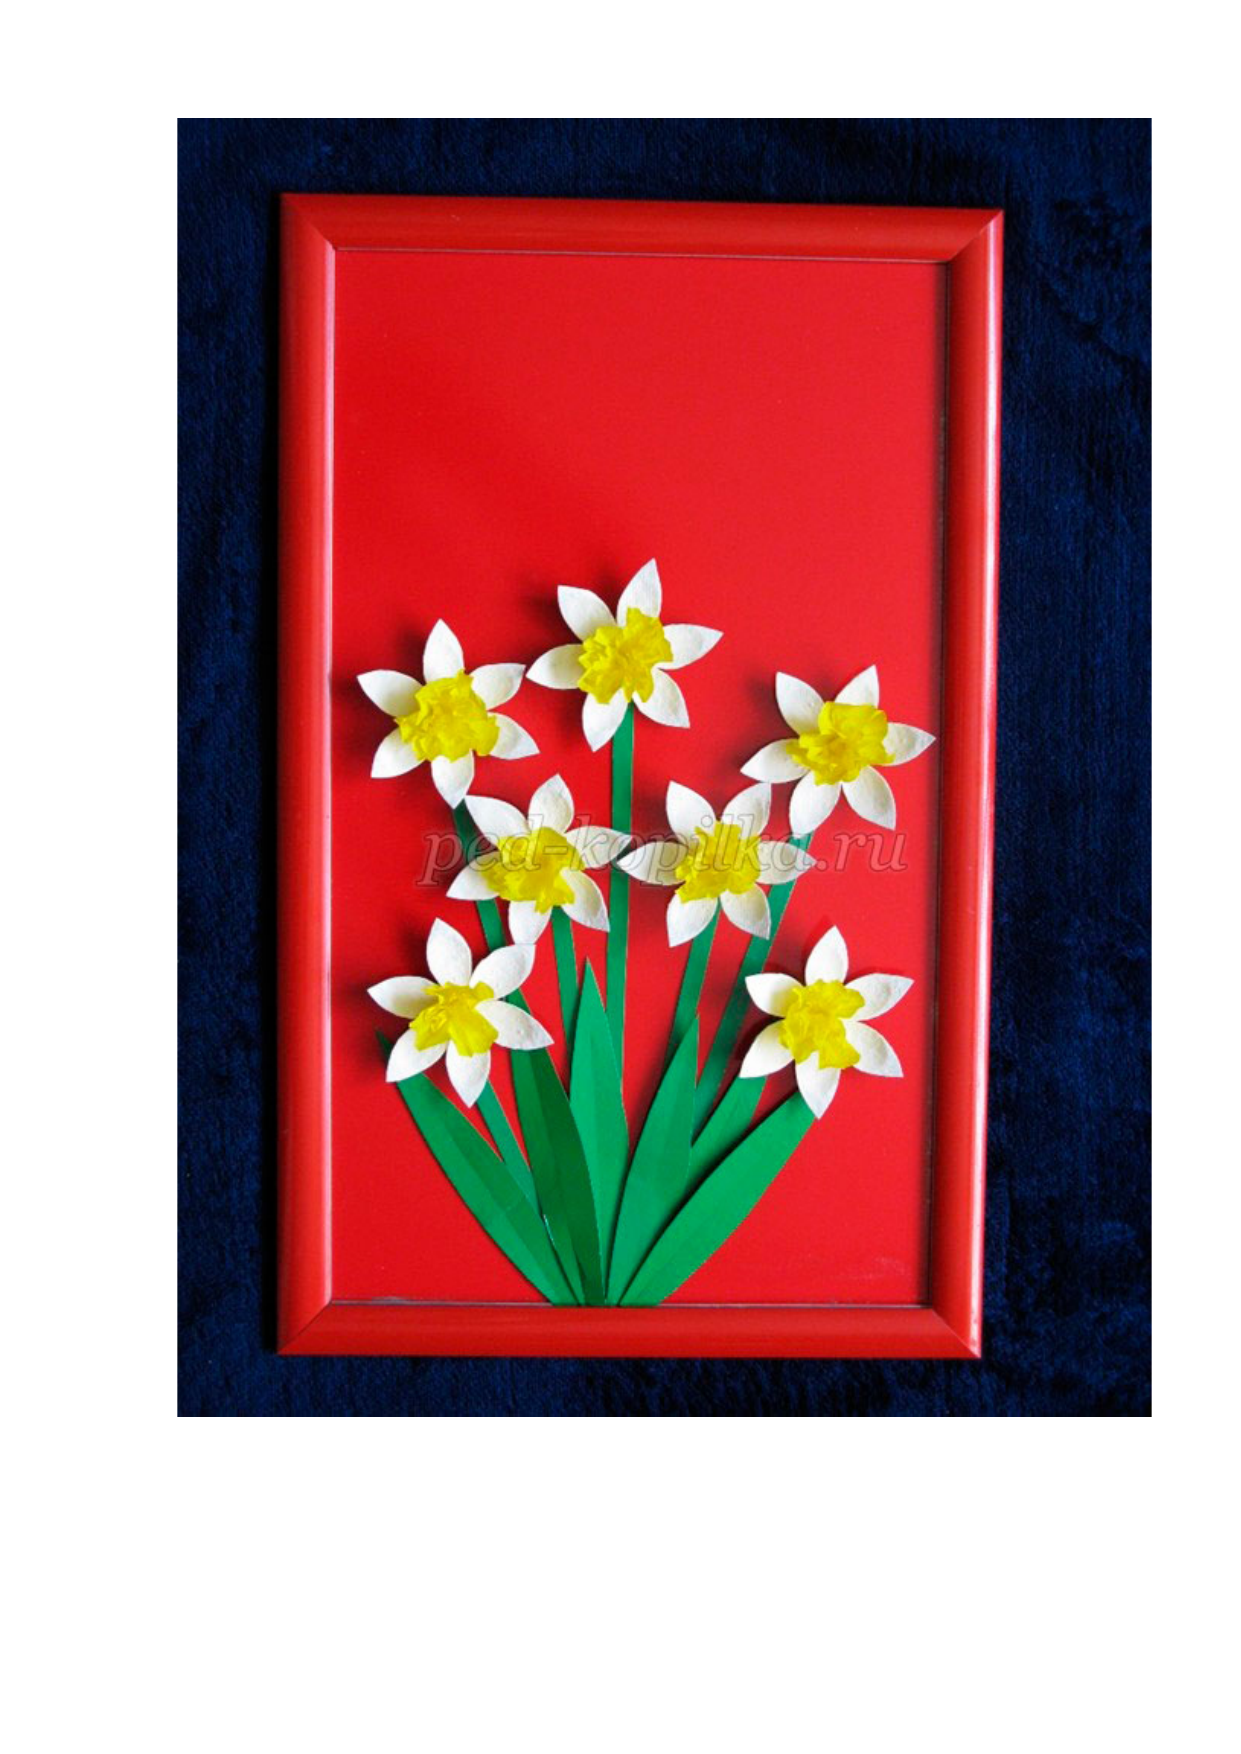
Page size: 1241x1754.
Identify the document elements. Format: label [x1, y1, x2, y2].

picture [177, 118, 1152, 1417]
